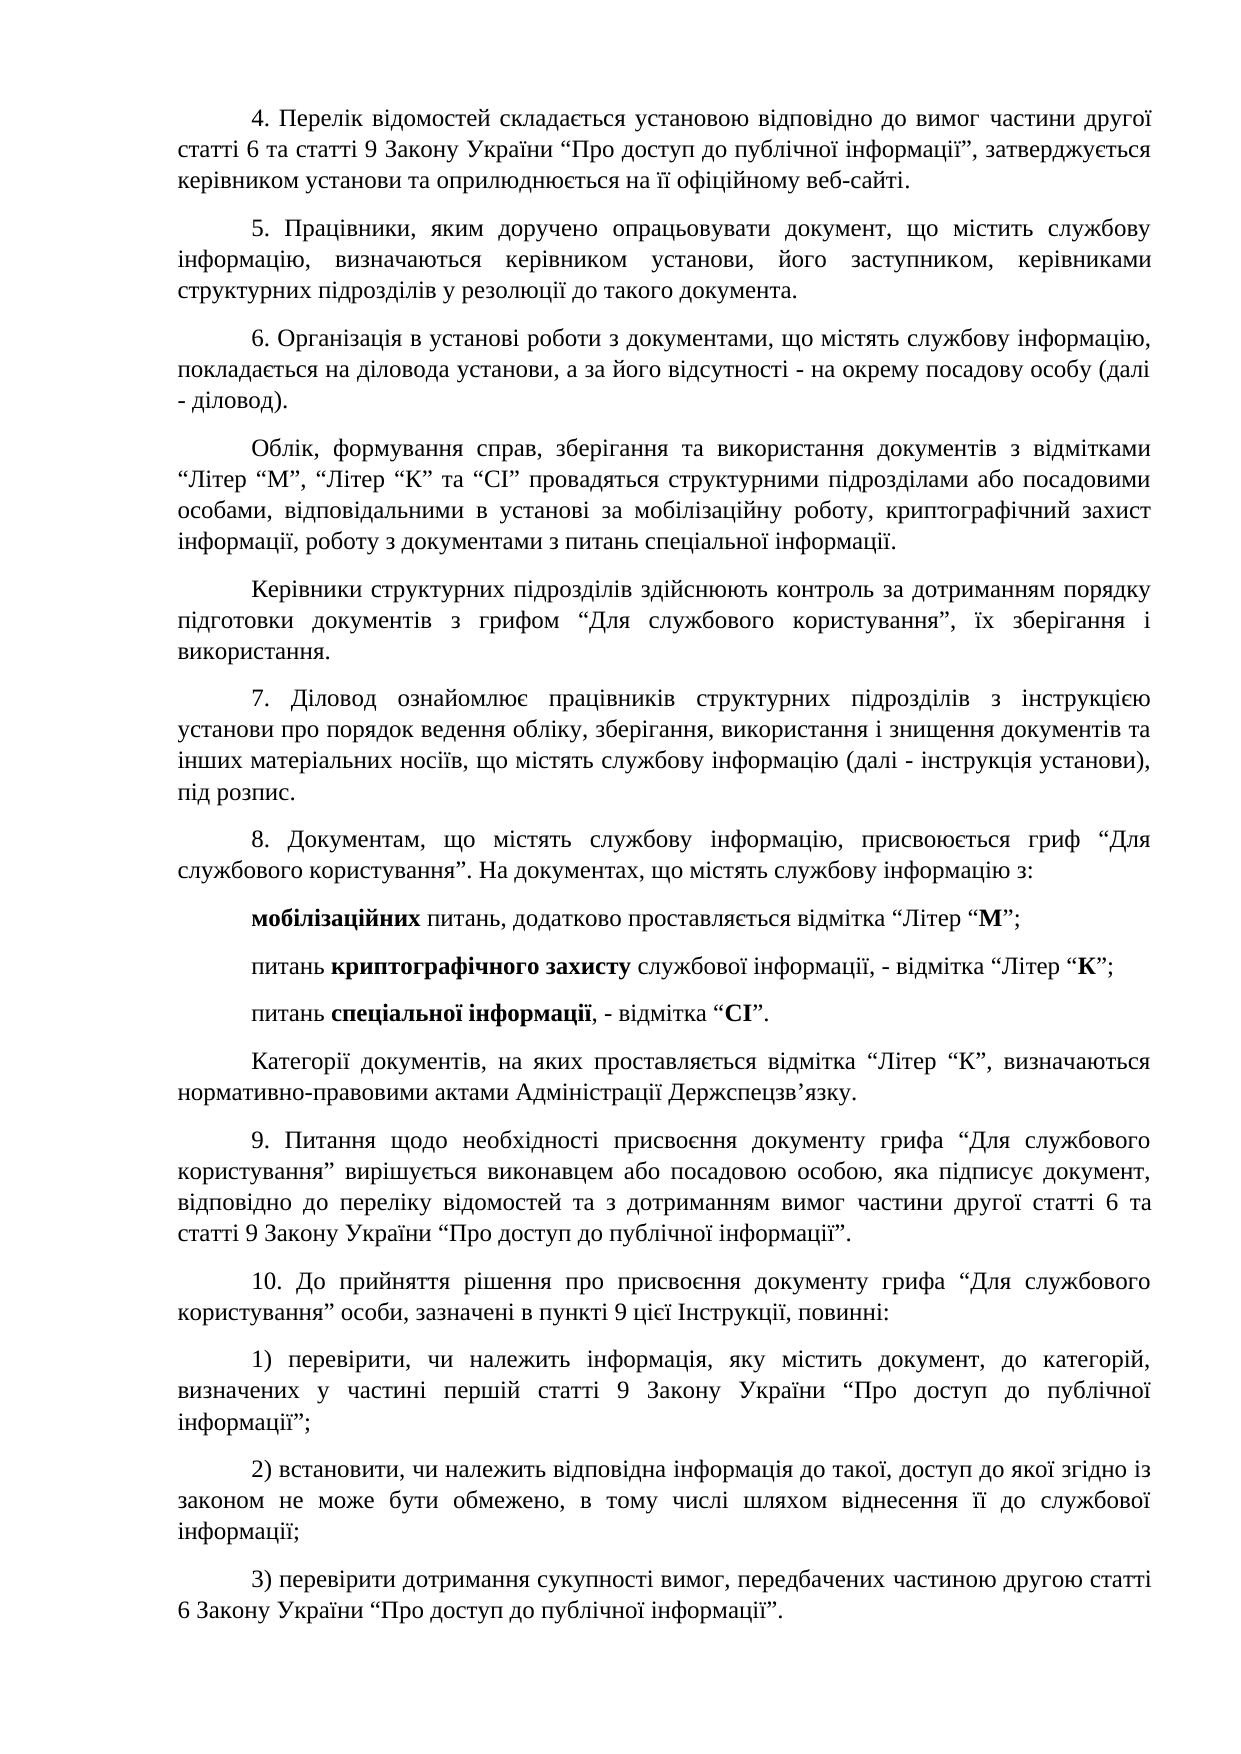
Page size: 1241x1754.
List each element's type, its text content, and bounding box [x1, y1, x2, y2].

text 10. До прийняття рішення про присвоєння документу грифа “Для службового користування” особи, зазначені в пункті 9 цієї Інструкції, повинні: [177, 1266, 1152, 1326]
text 2) встановити, чи належить відповідна інформація до такої, доступ до якої згідно із законом не може бути обмежено, в тому числі шляхом віднесення її до службової інформації; [177, 1454, 1152, 1545]
text 8. Документам, що містять службову інформацію, присвоюється гриф “Для службового користування”. На документах, що містять службову інформацію з: [177, 824, 1152, 884]
text 3) перевірити дотримання сукупності вимог, передбачених частиною другою статті 6 Закону України “Про доступ до публічної інформації”. [177, 1564, 1152, 1624]
text 4. Перелік відомостей складається установою відповідно до вимог частини другої статті 6 та статті 9 Закону України “Про доступ до публічної інформації”, затверджується керівником установи та оприлюднюється на її офіційному веб-сайті. [177, 103, 1152, 194]
text 1) перевірити, чи належить інформація, яку містить документ, до категорій, визначених у частині першій статті 9 Закону України “Про доступ до публічної інформації”; [177, 1344, 1152, 1435]
text 9. Питання щодо необхідності присвоєння документу грифа “Для службового користування” вирішується виконавцем або посадовою особою, яка підписує документ, відповідно до переліку відомостей та з дотриманням вимог частини другої статті 6 та статті 9 Закону України “Про доступ до публічної інформації”. [177, 1125, 1152, 1247]
text 5. Працівники, яким доручено опрацьовувати документ, що містить службову інформацію, визначаються керівником установи, його заступником, керівниками структурних підрозділів у резолюції до такого документа. [177, 213, 1152, 304]
text Керівники структурних підрозділів здійснюють контроль за дотриманням порядку підготовки документів з грифом “Для службового користування”, їх зберігання і використання. [177, 574, 1152, 664]
text питань спеціальної інформації, - відмітка “СІ”. [177, 998, 1152, 1027]
text Облік, формування справ, зберігання та використання документів з відмітками “Літер “М”, “Літер “К” та “СІ” провадяться структурними підрозділами або посадовими особами, відповідальними в установі за мобілізаційну роботу, криптографічний захист інформації, роботу з документами з питань спеціальної інформації. [177, 433, 1152, 555]
text 7. Діловод ознайомлює працівників структурних підрозділів з інструкцією установи про порядок ведення обліку, зберігання, використання і знищення документів та інших матеріальних носіїв, що містять службову інформацію (далі - інструкція установи), під розпис. [177, 683, 1152, 805]
text Категорії документів, на яких проставляється відмітка “Літер “К”, визначаються нормативно-правовими актами Адміністрації Держспецзв’язку. [177, 1046, 1152, 1106]
text мобілізаційних питань, додатково проставляється відмітка “Літер “М”; [177, 903, 1152, 932]
text 6. Організація в установі роботи з документами, що містять службову інформацію, покладається на діловода установи, а за його відсутності - на окрему посадову особу (далі - діловод). [177, 323, 1152, 414]
text питань криптографічного захисту службової інформації, - відмітка “Літер “К”; [177, 951, 1152, 979]
